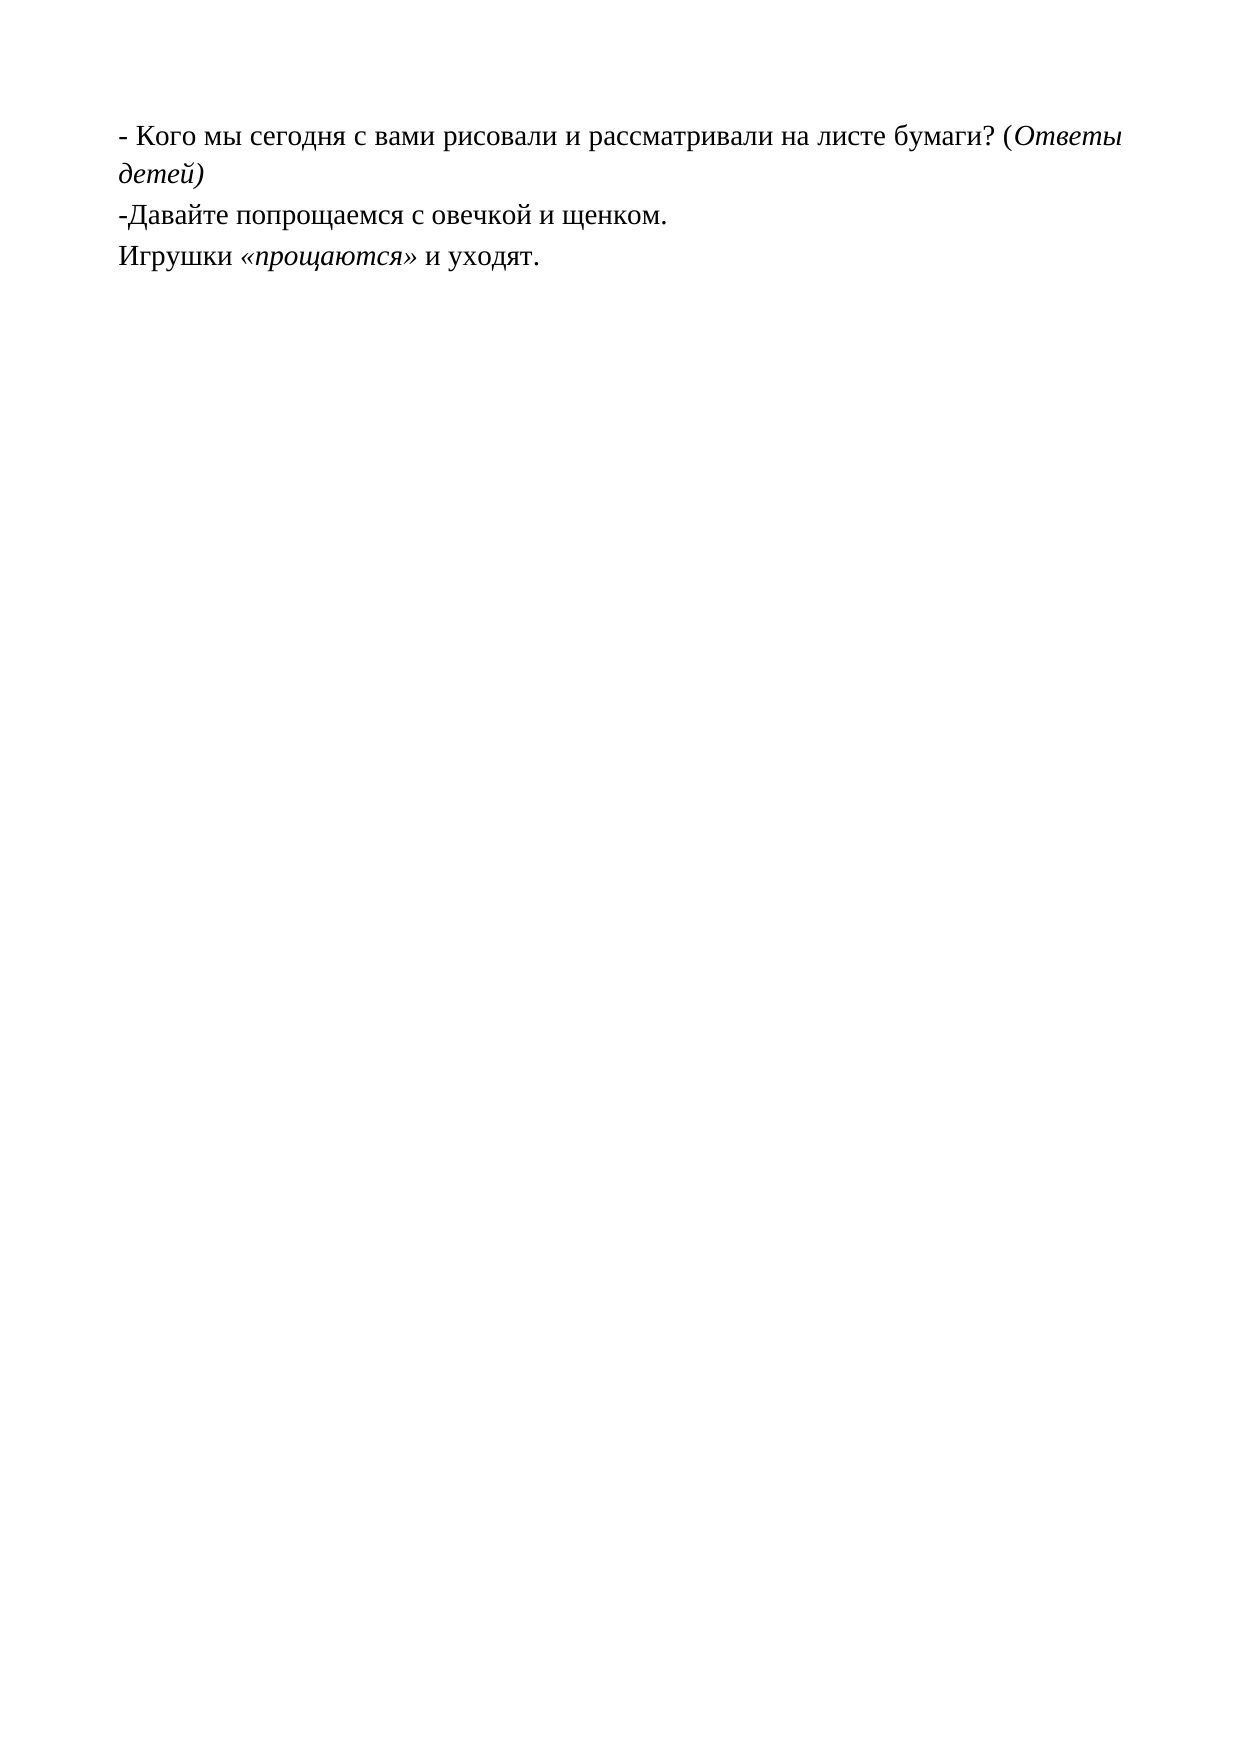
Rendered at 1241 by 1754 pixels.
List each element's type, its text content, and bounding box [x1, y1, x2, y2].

text -Давайте попрощаемся с овечкой и щенком. [118, 197, 1122, 231]
text Игрушки «прощаются» и уходят. [118, 238, 1122, 271]
text - Кого мы сегодня с вами рисовали и рассматривали на листе бумаги? (Ответы детей) [118, 118, 1122, 190]
